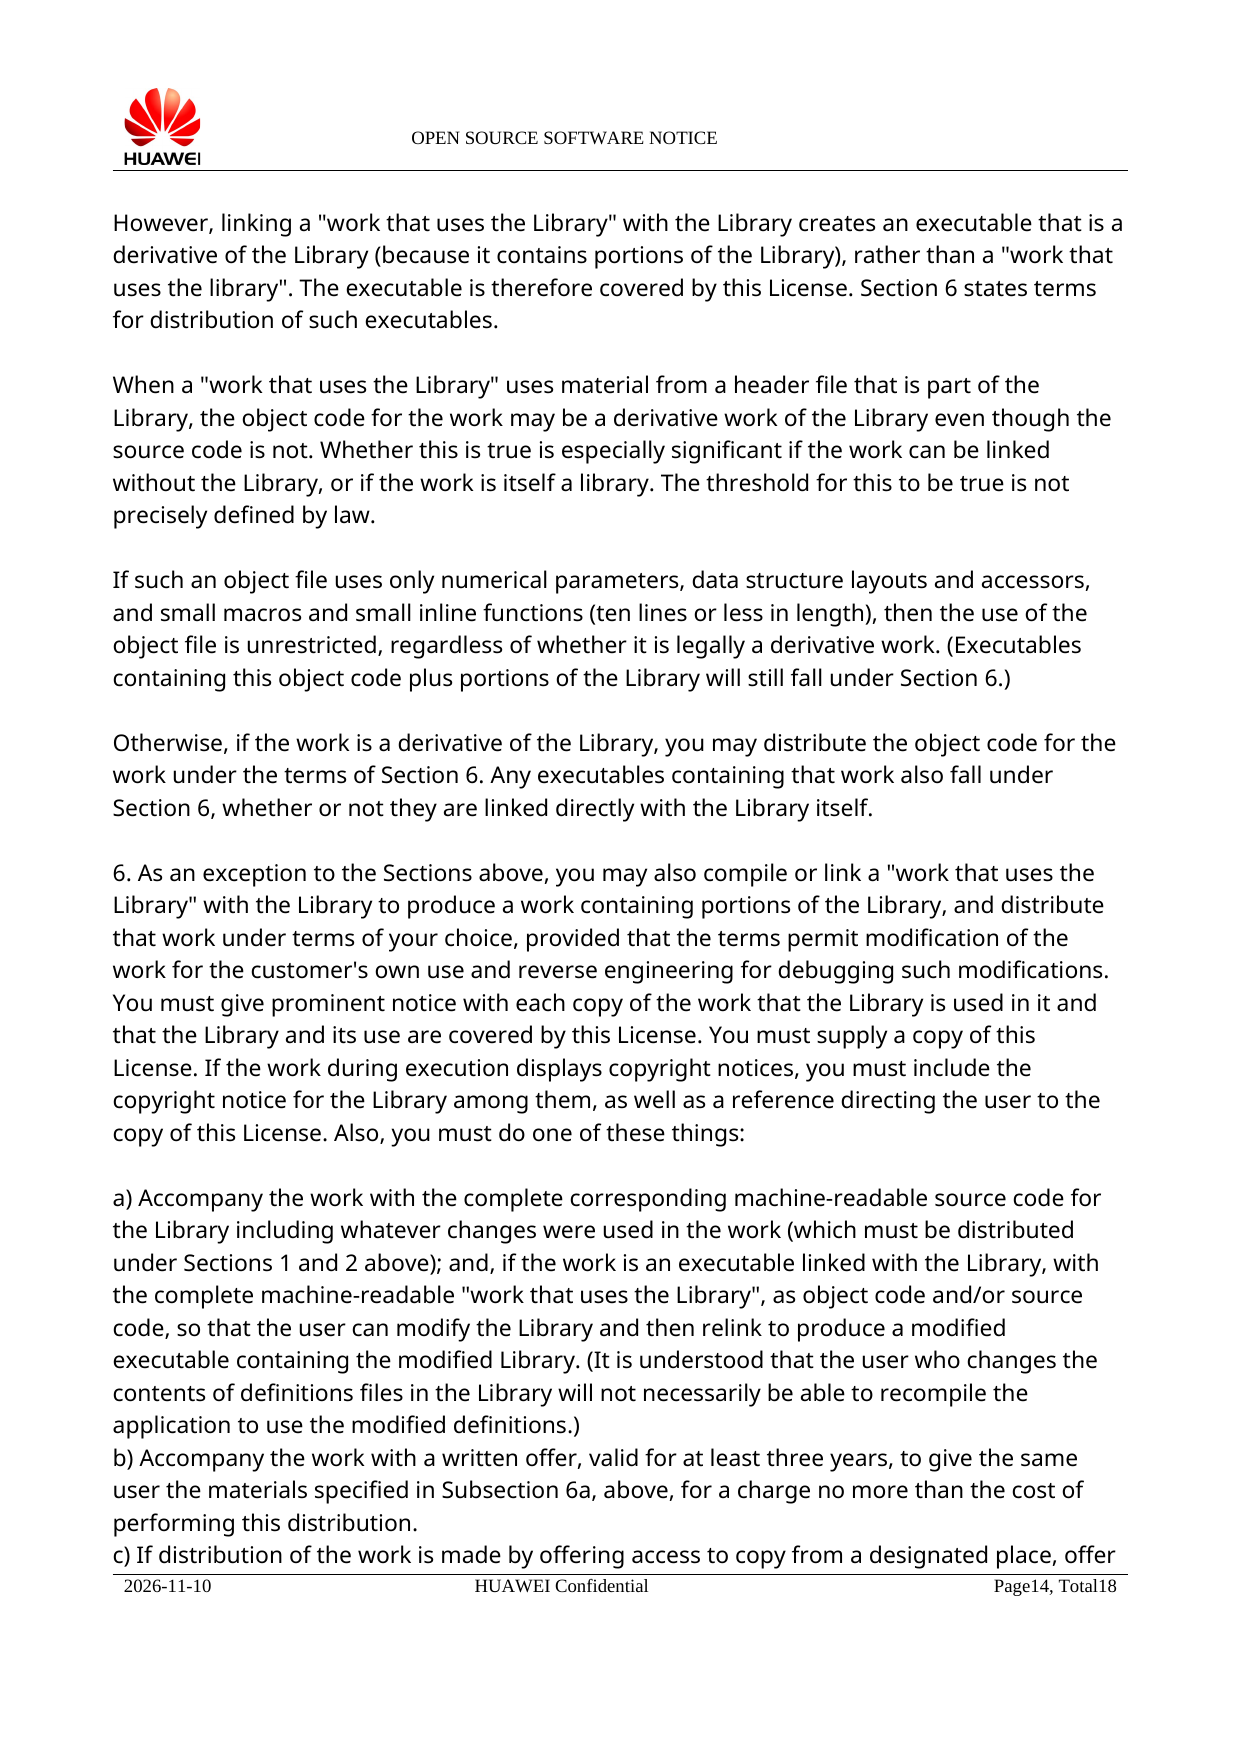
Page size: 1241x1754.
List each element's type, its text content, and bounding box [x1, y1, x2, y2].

text Otherwise, if the work is a derivative of the Library, you may distribute the object code for the work under the terms of Section 6. Any executables containing that work also fall under Section 6, whether or not they are linked directly with the Library itself. [112, 726, 1128, 824]
text However, linking a "work that uses the Library" with the Library creates an executable that is a derivative of the Library (because it contains portions of the Library), rather than a "work that uses the library". The executable is therefore covered by this License. Section 6 states terms for distribution of such executables. [112, 206, 1128, 336]
picture [124, 88, 201, 165]
text You must give prominent notice with each copy of the work that the Library is used in it and that the Library and its use are covered by this License. You must supply a copy of this License. If the work during execution displays copyright notices, you must include the copyright notice for the Library among them, as well as a reference directing the user to the copy of this License. Also, you must do one of these things: [112, 986, 1128, 1149]
text b) Accompany the work with a written offer, valid for at least three years, to give the same user the materials specified in Subsection 6a, above, for a charge no more than the cost of performing this distribution. [112, 1441, 1128, 1539]
text When a "work that uses the Library" uses material from a header file that is part of the Library, the object code for the work may be a derivative work of the Library even though the source code is not. Whether this is true is especially significant if the work can be linked without the Library, or if the work is itself a library. The threshold for this to be true is not precisely defined by law. [112, 369, 1128, 531]
text a) Accompany the work with the complete corresponding machine-readable source code for the Library including whatever changes were used in the work (which must be distributed under Sections 1 and 2 above); and, if the work is an executable linked with the Library, with the complete machine-readable "work that uses the Library", as object code and/or source code, so that the user can modify the Library and then relink to produce a modified executable containing the modified Library. (It is understood that the user who changes the contents of definitions files in the Library will not necessarily be able to recompile the application to use the modified definitions.) [112, 1181, 1128, 1441]
text 6. As an exception to the Sections above, you may also compile or link a "work that uses the Library" with the Library to produce a work containing portions of the Library, and distribute that work under terms of your choice, provided that the terms permit modification of the work for the customer's own use and reverse engineering for debugging such modifications. [112, 856, 1128, 986]
text If such an object file uses only numerical parameters, data structure layouts and accessors, and small macros and small inline functions (ten lines or less in length), then the use of the object file is unrestricted, regardless of whether it is legally a derivative work. (Executables containing this object code plus portions of the Library will still fall under Section 6.) [112, 564, 1128, 694]
